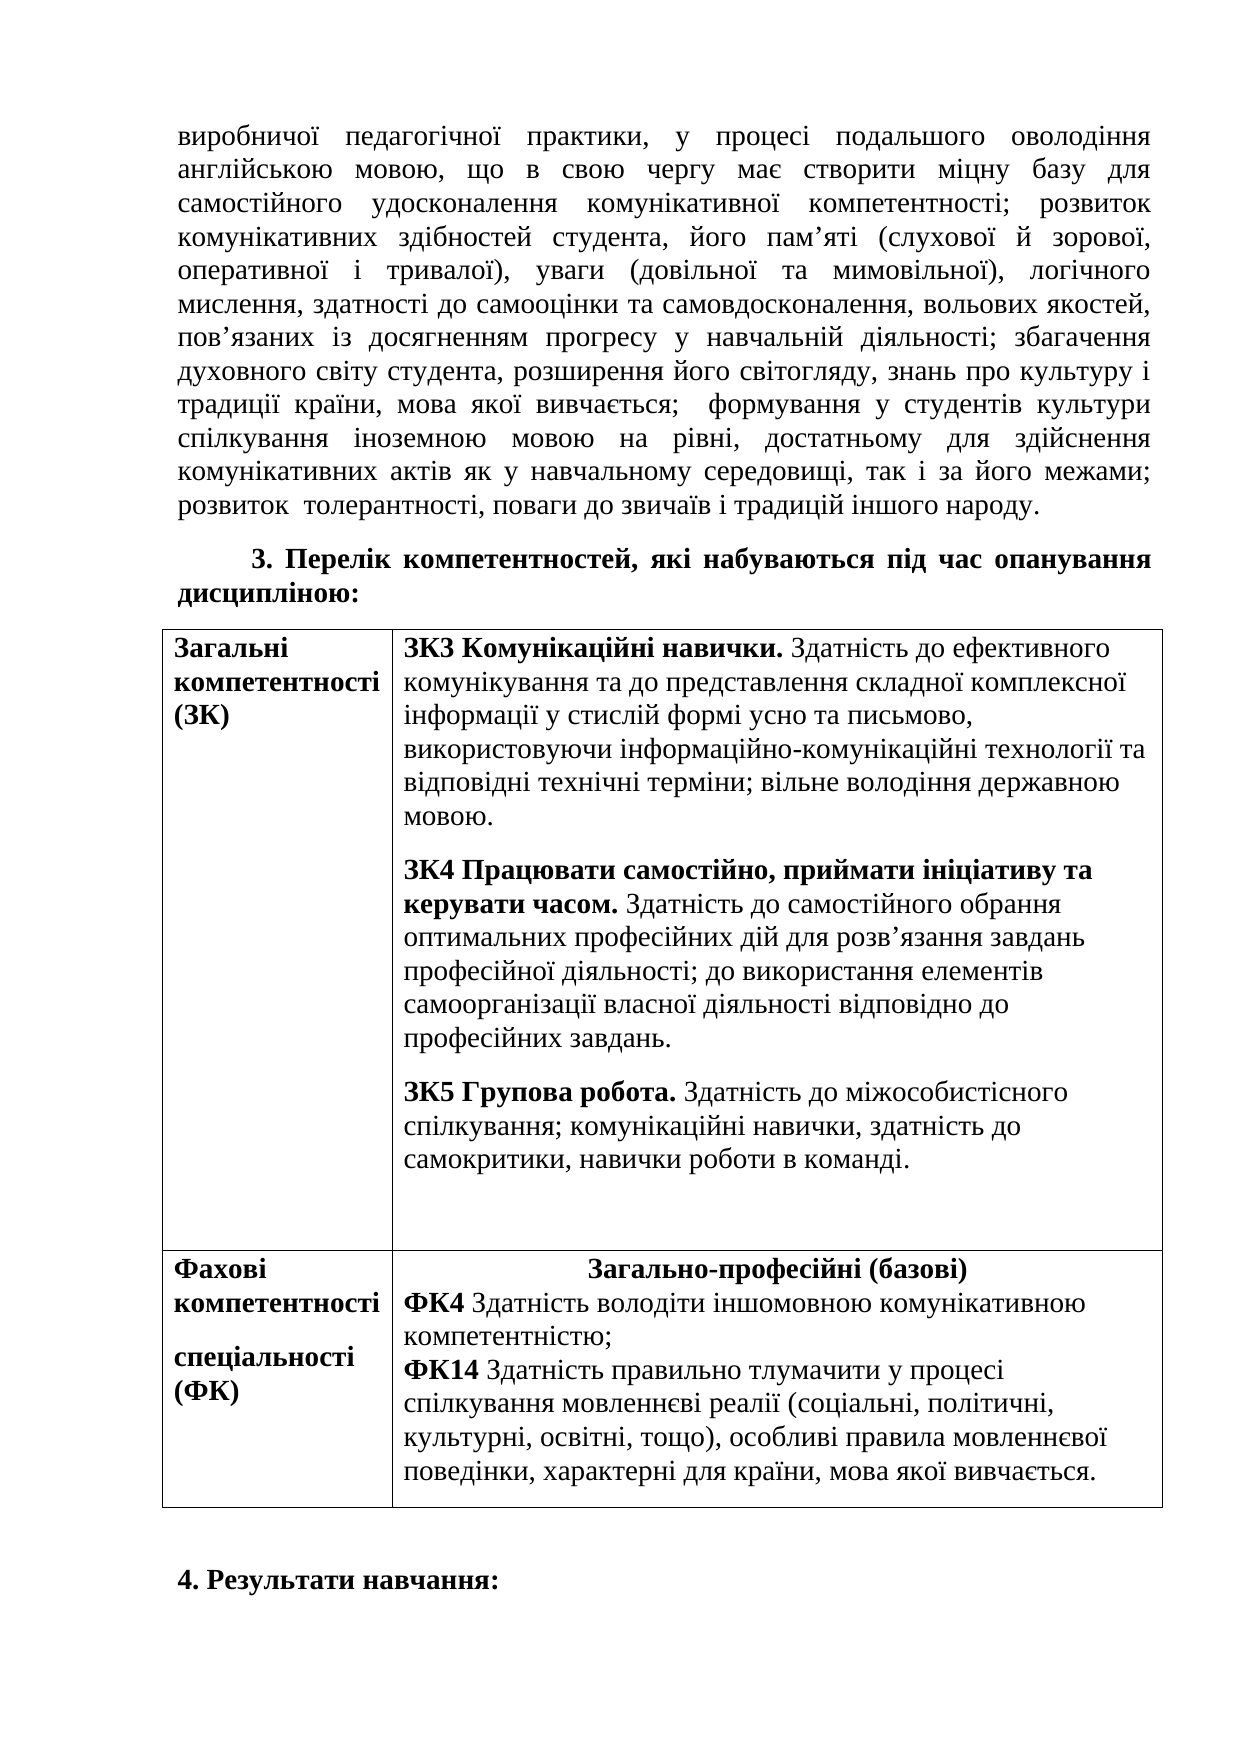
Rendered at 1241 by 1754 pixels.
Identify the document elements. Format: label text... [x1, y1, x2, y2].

table_cell Фахові компетентності спеціальності (ФК) [163, 1251, 392, 1507]
table_header ЗК3 Комунікаційні навички. Здатність до ефективного комунікування та до представлення складної комплексної інформації у стислій формі усно та письмово, використовуючи інформаційно-комунікаційні технології та відповідні технічні терміни; вільне володіння державною мовою. ЗК4 Працювати самостійно, приймати ініціативу та керувати часом. Здатність до самостійного обрання оптимальних професійних дій для розв’язання завдань професійної діяльності; до використання елементів самоорганізації власної діяльності відповідно до професійних завдань. ЗК5 Групова робота. Здатність до міжособистісного спілкування; комунікаційні навички, здатність до самокритики, навички роботи в команді. [393, 630, 1162, 1250]
text 4. Результати навчання: [177, 1562, 1152, 1596]
table_cell Загально-професійні (базові) ФК4 Здатність володіти іншомовною комунікативною компетентністю; ФК14 Здатність правильно тлумачити у процесі спілкування мовленнєві реалії (соціальні, політичні, культурні, освітні, тощо), особливі правила мовленнєвої поведінки, характерні для країни, мова якої вивчається. [393, 1251, 1162, 1507]
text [177, 118, 1152, 521]
table_header Загальні компетентності (ЗК) [163, 630, 392, 1250]
text 3. Перелік компетентностей, які набуваються під час опанування дисципліною: [177, 541, 1152, 608]
